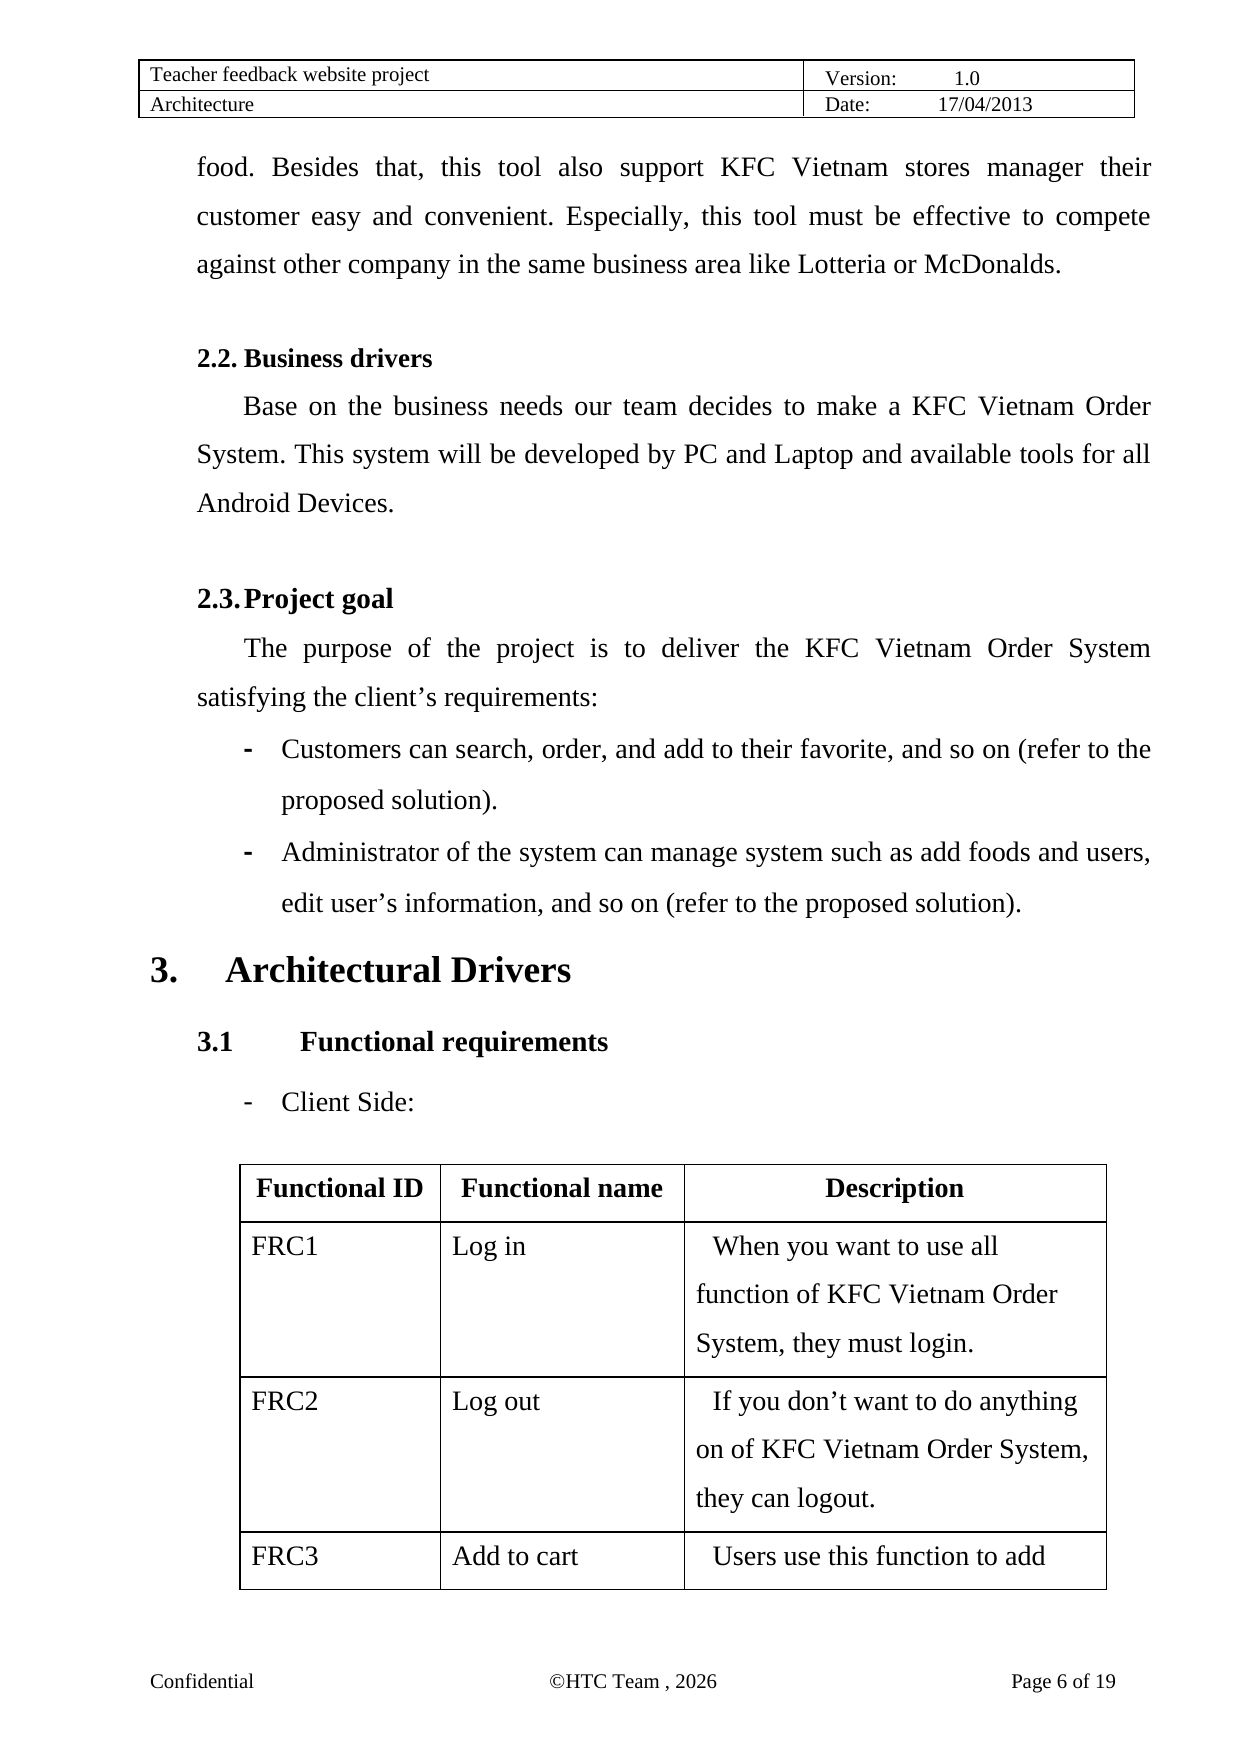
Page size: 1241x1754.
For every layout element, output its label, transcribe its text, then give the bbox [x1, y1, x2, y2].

list Client Side: [244, 1081, 1153, 1119]
table_cell When you want to use all function of KFC Vietnam Order System, they must login. [685, 1223, 1106, 1376]
table_cell Add to cart [441, 1533, 684, 1589]
list The purpose of the project is to deliver the KFC Vietnam Order System satisfying the client’s requirements: [197, 632, 1153, 712]
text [196, 150, 1153, 279]
list Business drivers [197, 342, 1153, 373]
table_cell Log out [441, 1378, 684, 1531]
table_cell Log in [441, 1223, 684, 1376]
table_cell FRC1 [241, 1223, 440, 1376]
list Project goal [197, 581, 1153, 615]
subtitle Functional requirements [150, 1024, 1153, 1058]
text Base on the business needs our team decides to make a KFC Vietnam Order System. This system will be developed by PC and Laptop and available tools for all Android Devices. [196, 389, 1153, 518]
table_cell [685, 1533, 1106, 1589]
table_cell If you don’t want to do anything on of KFC Vietnam Order System, they can logout. [685, 1378, 1106, 1531]
list Administrator of the system can manage system such as add foods and users, edit user’s information, and so on (refer to the proposed solution). [244, 832, 1153, 918]
table_header Description [685, 1165, 1106, 1221]
table_cell FRC2 [241, 1378, 440, 1531]
table_header Functional ID [241, 1165, 440, 1221]
table_cell FRC3 [241, 1533, 440, 1589]
subtitle Architectural Drivers [150, 947, 1153, 990]
list Customers can search, order, and add to their favorite, and so on (refer to the proposed solution). [244, 729, 1153, 816]
table_header Functional name [441, 1165, 684, 1221]
